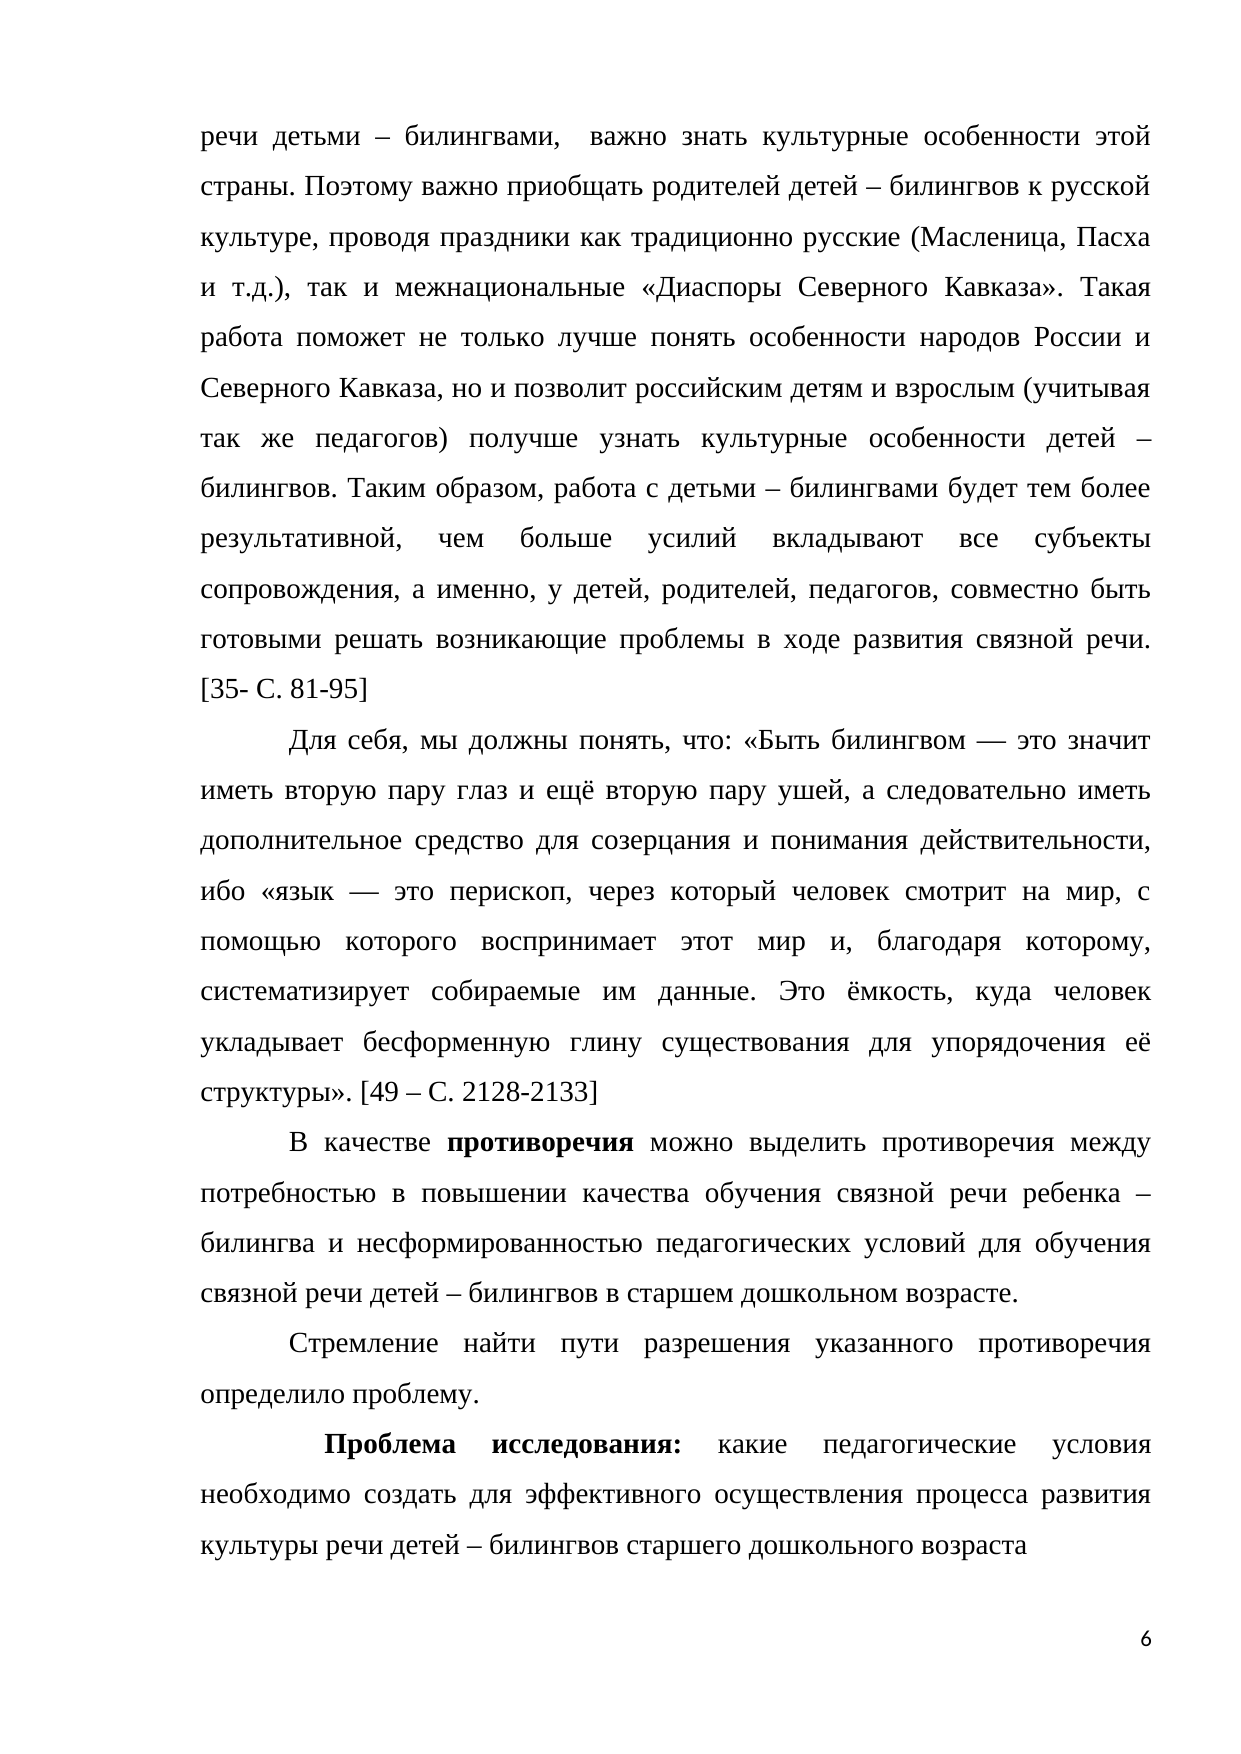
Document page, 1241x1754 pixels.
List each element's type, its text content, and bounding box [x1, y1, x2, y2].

text Стремление найти пути разрешения указанного противоречия определило проблему. [200, 1326, 1152, 1409]
text Проблема исследования: какие педагогические условия необходимо создать для эффективного осуществления процесса развития культуры речи детей – билингвов старшего дошкольного возраста [200, 1426, 1152, 1560]
text Для себя, мы должны понять, что: «Быть билингвом — это значит иметь вторую пару глаз и ещё вторую пару ушей, а следовательно иметь дополнительное средство для созерцания и понимания действительности, ибо «язык — это перископ, через который человек смотрит на мир, с помощью которого воспринимает этот мир и, благодаря которому, систематизирует собираемые им данные. Это ёмкость, куда человек укладывает бесформенную глину существования для упорядочения её структуры». [49 – С. 2128-2133] [200, 722, 1152, 1108]
text В качестве противоречия можно выделить противоречия между потребностью в повышении качества обучения связной речи ребенка – билингва и несформированностью педагогических условий для обучения связной речи детей – билингвов в старшем дошкольном возрасте. [200, 1124, 1152, 1309]
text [200, 118, 1152, 705]
